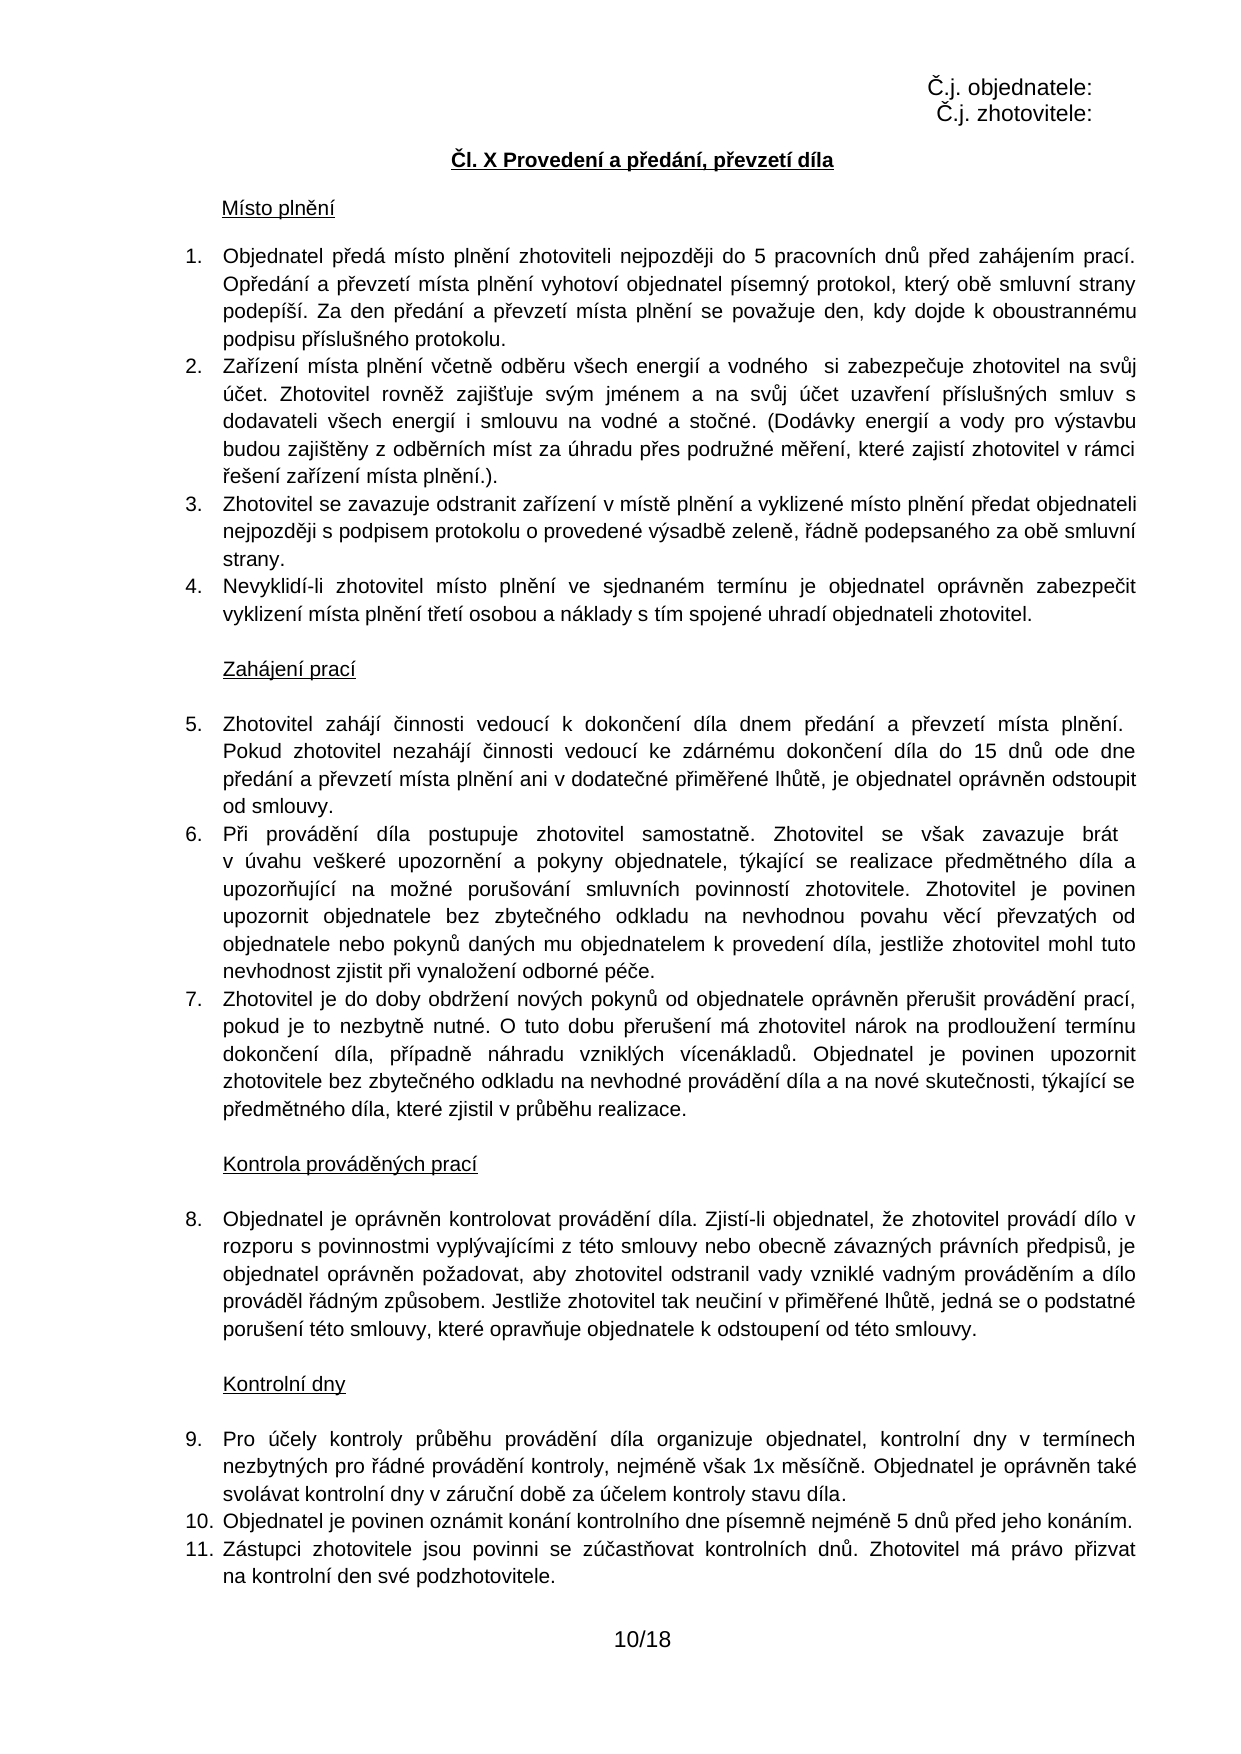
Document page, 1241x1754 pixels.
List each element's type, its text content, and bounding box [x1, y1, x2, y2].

list Objednatel je oprávněn kontrolovat provádění díla. Zjistí-li objednatel, že zhotovitel provádí dílo v rozporu s povinnostmi vyplývajícími z této smlouvy nebo obecně závazných právních předpisů, je objednatel oprávněn požadovat, aby zhotovitel odstranil vady vzniklé vadným prováděním a dílo prováděl řádným způsobem. Jestliže zhotovitel tak neučiní v přiměřené lhůtě, jedná se o podstatné porušení této smlouvy, které opravňuje objednatele k odstoupení od této smlouvy. [185, 1207, 1137, 1341]
list Při provádění díla postupuje zhotovitel samostatně. Zhotovitel se však zavazuje brát v úvahu veškeré upozornění a pokyny objednatele, týkající se realizace předmětného díla a upozorňující na možné porušování smluvních povinností zhotovitele. Zhotovitel je povinen upozornit objednatele bez zbytečného odkladu na nevhodnou povahu věcí převzatých od objednatele nebo pokynů daných mu objednatelem k provedení díla, jestliže zhotovitel mohl tuto nevhodnost zjistit při vynaložení odborné péče. [185, 822, 1137, 983]
list Objednatel předá místo plnění zhotoviteli nejpozději do 5 pracovních dnů před zahájením prací. Opředání a převzetí místa plnění vyhotoví objednatel písemný protokol, který obě smluvní strany podepíší. Za den předání a převzetí místa plnění se považuje den, kdy dojde k oboustrannému podpisu příslušného protokolu. [185, 244, 1137, 351]
list Nevyklidí-li zhotovitel místo plnění ve sjednaném termínu je objednatel oprávněn zabezpečit vyklizení místa plnění třetí osobou a náklady s tím spojené uhradí objednateli zhotovitel. [185, 574, 1137, 626]
list Zástupci zhotovitele jsou povinni se zúčastňovat kontrolních dnů. Zhotovitel má právo přizvat na kontrolní den své podzhotovitele. [185, 1537, 1137, 1588]
list Kontrolní dny [223, 1372, 1137, 1396]
list Zhotovitel zahájí činnosti vedoucí k dokončení díla dnem předání a převzetí místa plnění. Pokud zhotovitel nezahájí činnosti vedoucí ke zdárnému dokončení díla do 15 dnů ode dne předání a převzetí místa plnění ani v dodatečné přiměřené lhůtě, je objednatel oprávněn odstoupit od smlouvy. [185, 712, 1137, 818]
list Zahájení prací [223, 657, 1137, 681]
list Zhotovitel se zavazuje odstranit zařízení v místě plnění a vyklizené místo plnění předat objednateli nejpozději s podpisem protokolu o provedené výsadbě zeleně, řádně podepsaného za obě smluvní strany. [185, 492, 1137, 571]
list Objednatel je povinen oznámit konání kontrolního dne písemně nejméně 5 dnů před jeho konáním. [185, 1509, 1137, 1533]
text Čl. X Provedení a předání, převzetí díla [148, 148, 1137, 172]
list Kontrola prováděných prací [223, 1124, 1137, 1176]
list Zhotovitel je do doby obdržení nových pokynů od objednatele oprávněn přerušit provádění prací, pokud je to nezbytně nutné. O tuto dobu přerušení má zhotovitel nárok na prodloužení termínu dokončení díla, případně náhradu vzniklých vícenákladů. Objednatel je povinen upozornit zhotovitele bez zbytečného odkladu na nevhodné provádění díla a na nové skutečnosti, týkající se předmětného díla, které zjistil v průběhu realizace. [185, 987, 1137, 1121]
list Zařízení místa plnění včetně odběru všech energií a vodného si zabezpečuje zhotovitel na svůj účet. Zhotovitel rovněž zajišťuje svým jménem a na svůj účet uzavření příslušných smluv s dodavateli všech energií i smlouvu na vodné a stočné. (Dodávky energií a vody pro výstavbu budou zajištěny z odběrních míst za úhradu přes podružné měření, které zajistí zhotovitel v rámci řešení zařízení místa plnění.). [185, 354, 1137, 488]
list Pro účely kontroly průběhu provádění díla organizuje objednatel, kontrolní dny v termínech nezbytných pro řádné provádění kontroly, nejméně však 1x měsíčně. Objednatel je oprávněn také svolávat kontrolní dny v záruční době za účelem kontroly stavu díla. [185, 1427, 1137, 1506]
text Místo plnění [148, 196, 1137, 220]
